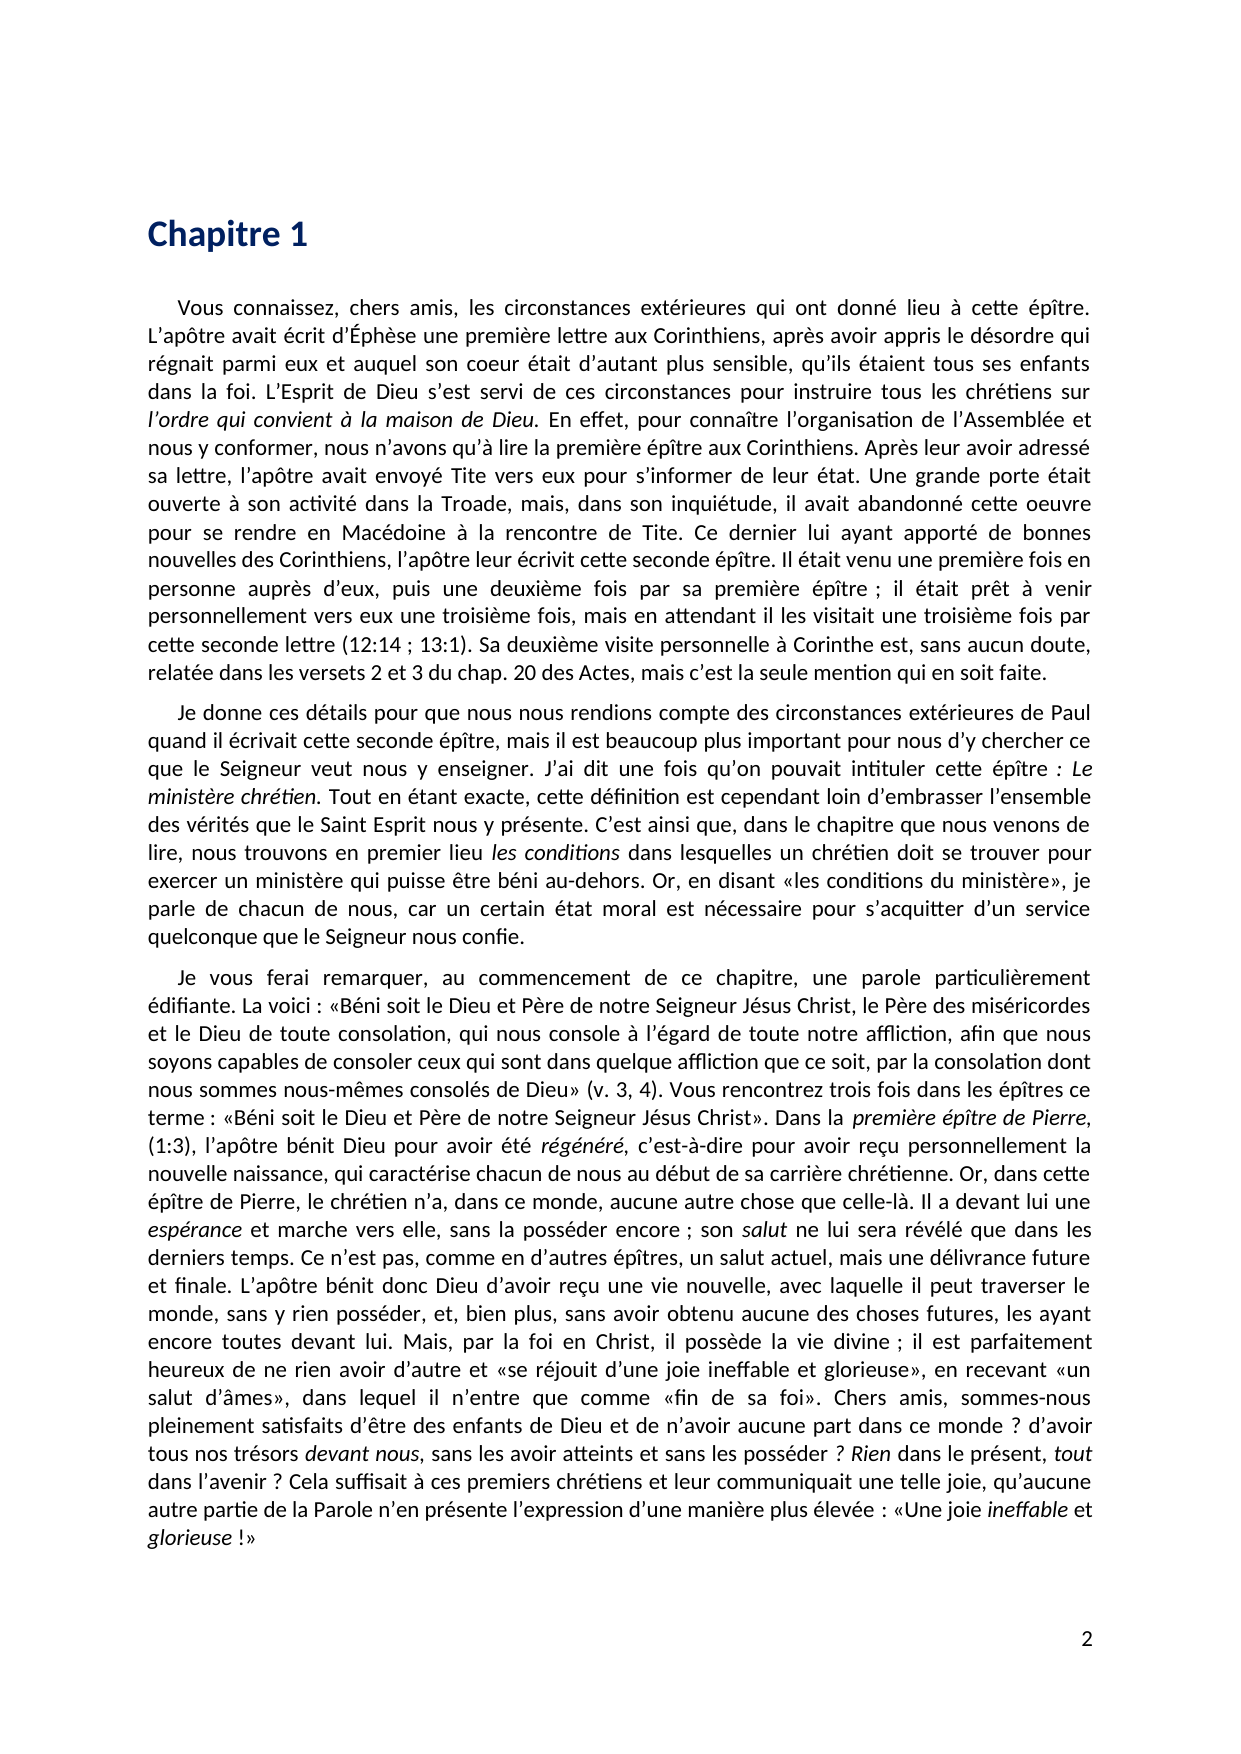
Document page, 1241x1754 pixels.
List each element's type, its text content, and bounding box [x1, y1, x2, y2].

text Vous connaissez, chers amis, les circonstances extérieures qui ont donné lieu à cette épître. L’apôtre avait écrit d’Éphèse une première lettre aux Corinthiens, après avoir appris le désordre qui régnait parmi eux et auquel son coeur était d’autant plus sensible, qu’ils étaient tous ses enfants dans la foi. L’Esprit de Dieu s’est servi de ces circonstances pour instruire tous les chrétiens sur l’ordre qui convient à la maison de Dieu. En effet, pour connaître l’organisation de l’Assemblée et nous y conformer, nous n’avons qu’à lire la première épître aux Corinthiens. Après leur avoir adressé sa lettre, l’apôtre avait envoyé Tite vers eux pour s’informer de leur état. Une grande porte était ouverte à son activité dans la Troade, mais, dans son inquiétude, il avait abandonné cette oeuvre pour se rendre en Macédoine à la rencontre de Tite. Ce dernier lui ayant apporté de bonnes nouvelles des Corinthiens, l’apôtre leur écrivit cette seconde épître. Il était venu une première fois en personne auprès d’eux, puis une deuxième fois par sa première épître ; il était prêt à venir personnellement vers eux une troisième fois, mais en attendant il les visitait une troisième fois par cette seconde lettre (12:14 ; 13:1). Sa deuxième visite personnelle à Corinthe est, sans aucun doute, relatée dans les versets 2 et 3 du chap. 20 des Actes, mais c’est la seule mention qui en soit faite. [148, 293, 1093, 686]
subtitle Chapitre 1 [148, 210, 1093, 256]
text Je vous ferai remarquer, au commencement de ce chapitre, une parole particulièrement édifiante. La voici : «Béni soit le Dieu et Père de notre Seigneur Jésus Christ, le Père des miséricordes et le Dieu de toute consolation, qui nous console à l’égard de toute notre affliction, afin que nous soyons capables de consoler ceux qui sont dans quelque affliction que ce soit, par la consolation dont nous sommes nous-mêmes consolés de Dieu» (v. 3, 4). Vous rencontrez trois fois dans les épîtres ce terme : «Béni soit le Dieu et Père de notre Seigneur Jésus Christ». Dans la première épître de Pierre, (1:3), l’apôtre bénit Dieu pour avoir été régénéré, c’est-à-dire pour avoir reçu personnellement la nouvelle naissance, qui caractérise chacun de nous au début de sa carrière chrétienne. Or, dans cette épître de Pierre, le chrétien n’a, dans ce monde, aucune autre chose que celle-là. Il a devant lui une espérance et marche vers elle, sans la posséder encore ; son salut ne lui sera révélé que dans les derniers temps. Ce n’est pas, comme en d’autres épîtres, un salut actuel, mais une délivrance future et finale. L’apôtre bénit donc Dieu d’avoir reçu une vie nouvelle, avec laquelle il peut traverser le monde, sans y rien posséder, et, bien plus, sans avoir obtenu aucune des choses futures, les ayant encore toutes devant lui. Mais, par la foi en Christ, il possède la vie divine ; il est parfaitement heureux de ne rien avoir d’autre et «se réjouit d’une joie ineffable et glorieuse», en recevant «un salut d’âmes», dans lequel il n’entre que comme «fin de sa foi». Chers amis, sommes-nous pleinement satisfaits d’être des enfants de Dieu et de n’avoir aucune part dans ce monde ? d’avoir tous nos trésors devant nous, sans les avoir atteints et sans les posséder ? Rien dans le présent, tout dans l’avenir ? Cela suffisait à ces premiers chrétiens et leur communiquait une telle joie, qu’aucune autre partie de la Parole n’en présente l’expression d’une manière plus élevée : «Une joie ineffable et glorieuse !» [148, 963, 1093, 1551]
text Je donne ces détails pour que nous nous rendions compte des circonstances extérieures de Paul quand il écrivait cette seconde épître, mais il est beaucoup plus important pour nous d’y chercher ce que le Seigneur veut nous y enseigner. J’ai dit une fois qu’on pouvait intituler cette épître : Le ministère chrétien. Tout en étant exacte, cette définition est cependant loin d’embrasser l’ensemble des vérités que le Saint Esprit nous y présente. C’est ainsi que, dans le chapitre que nous venons de lire, nous trouvons en premier lieu les conditions dans lesquelles un chrétien doit se trouver pour exercer un ministère qui puisse être béni au-dehors. Or, en disant «les conditions du ministère», je parle de chacun de nous, car un certain état moral est nécessaire pour s’acquitter d’un service quelconque que le Seigneur nous confie. [148, 698, 1093, 950]
